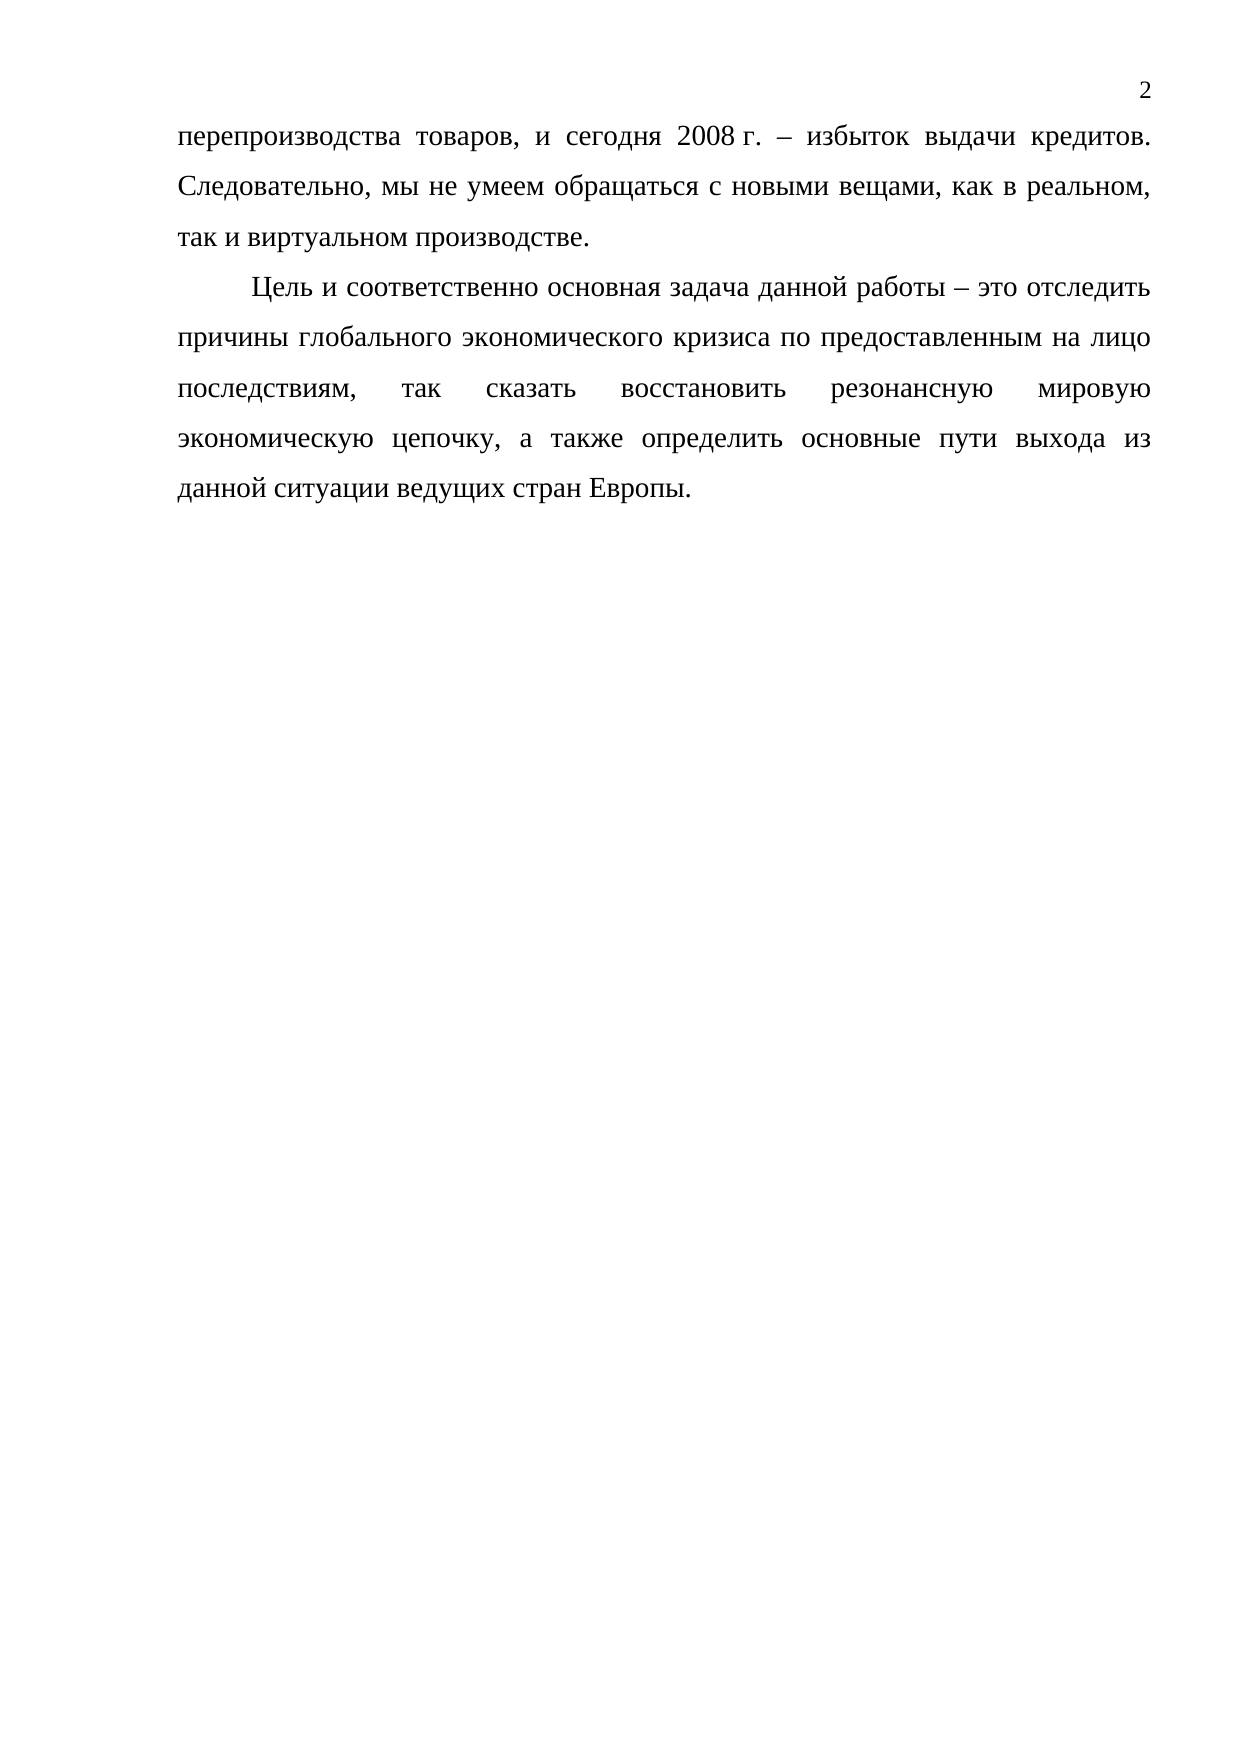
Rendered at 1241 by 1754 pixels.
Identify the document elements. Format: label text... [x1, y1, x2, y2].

text Цель и соответственно основная задача данной работы – это отследить причины глобального экономического кризиса по предоставленным на лицо последствиям, так сказать восстановить резонансную мировую экономическую цепочку, а также определить основные пути выхода из данной ситуации ведущих стран Европы. [177, 269, 1152, 504]
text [177, 118, 1152, 252]
